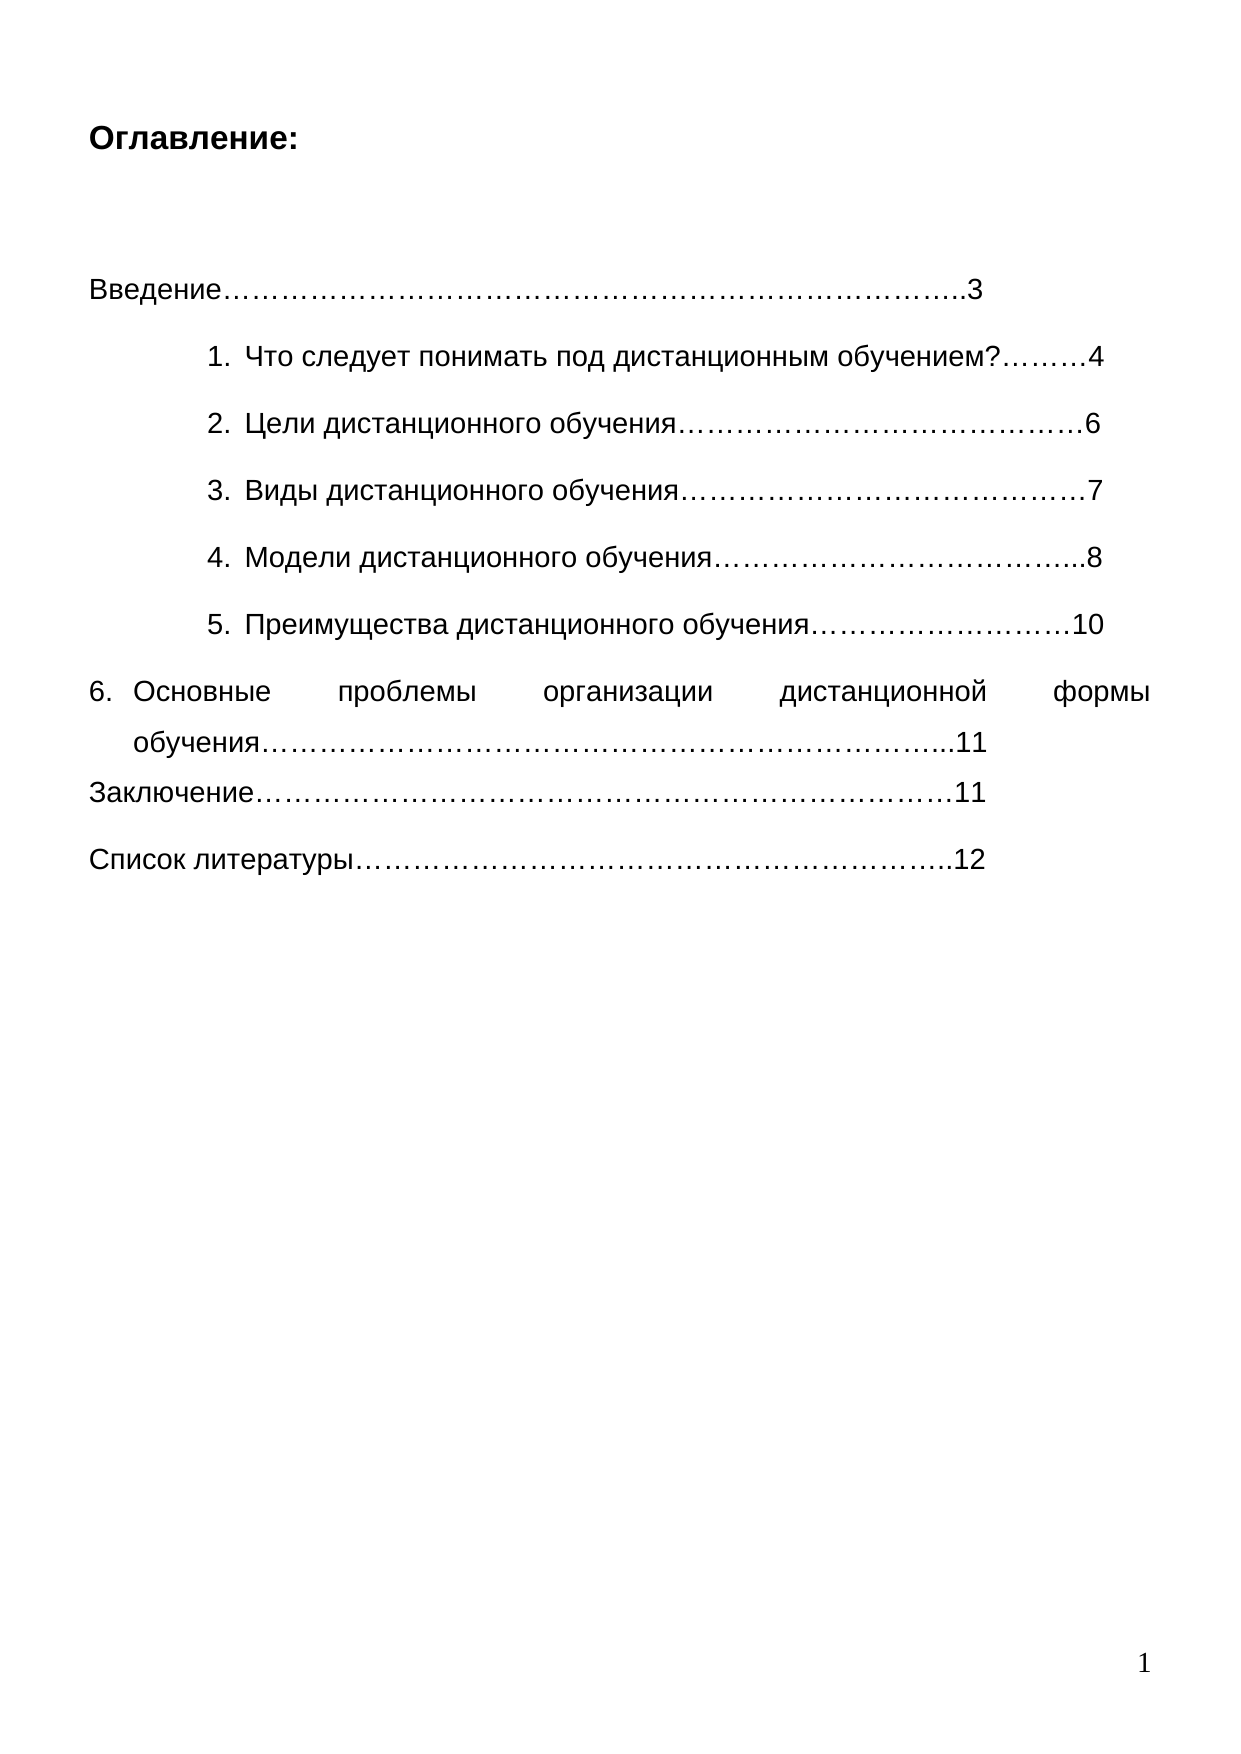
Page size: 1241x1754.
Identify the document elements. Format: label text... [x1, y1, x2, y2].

list Цели дистанционного обучения……………………………………6 [207, 406, 1152, 439]
text Оглавление: [89, 118, 1152, 157]
text Список литературы……………………………………………………..12 [89, 842, 1152, 876]
list Что следует понимать под дистанционным обучением?………4 [207, 339, 1152, 372]
list Виды дистанционного обучения……………………………………7 [207, 473, 1152, 507]
list Модели дистанционного обучения………………………………...8 [207, 540, 1152, 574]
list Основные проблемы организации дистанционной формы обучения……………………………………………………………...11 [89, 674, 1152, 758]
text Введение…………………………………………………………………..3 [89, 272, 1152, 305]
list Преимущества дистанционного обучения………………………10 [207, 607, 1152, 641]
text Заключение………………………………………………………………11 [89, 775, 1152, 808]
